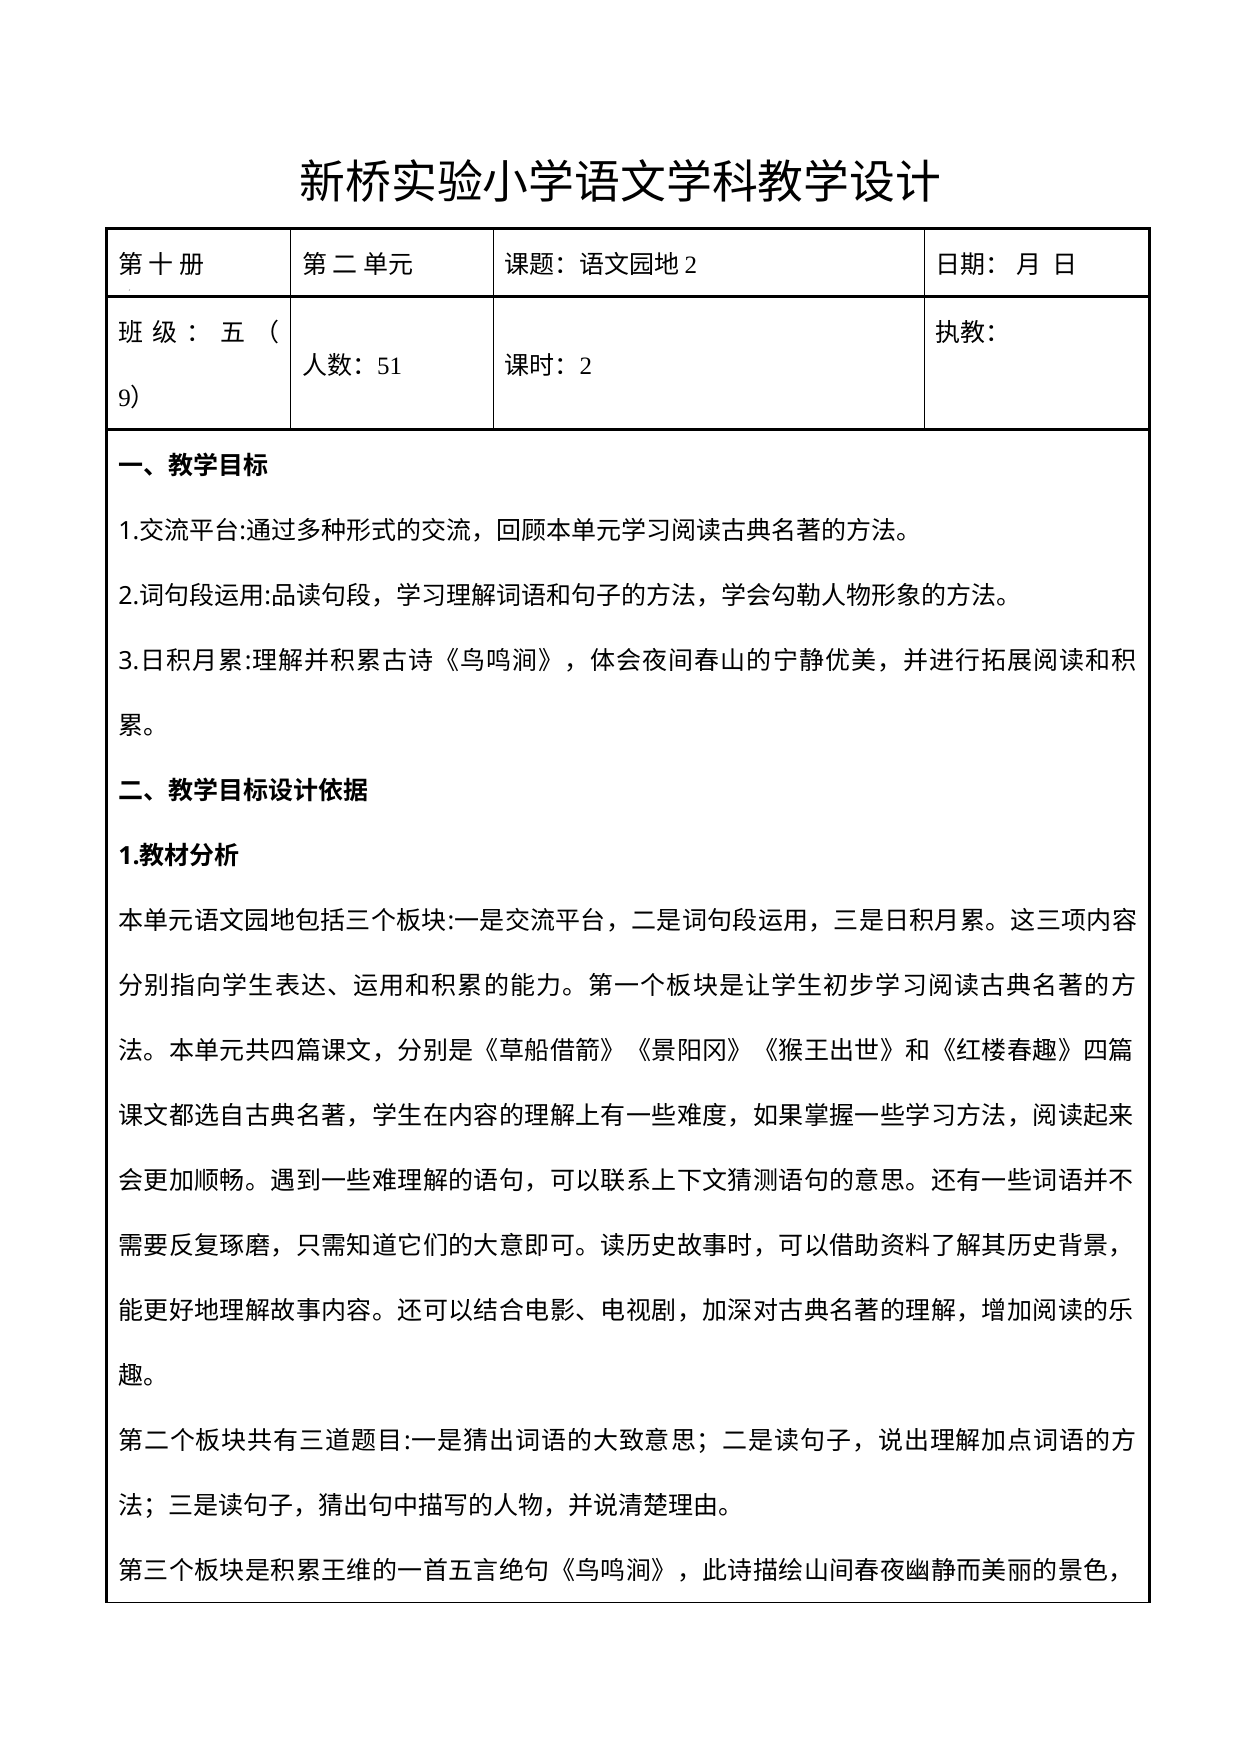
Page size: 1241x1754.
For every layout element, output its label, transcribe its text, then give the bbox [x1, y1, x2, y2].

table_cell 人数：51 [291, 298, 493, 428]
table_cell 班级：五（ 9） [108, 298, 290, 428]
text 新桥实验小学语文学科教学设计 [118, 129, 1122, 227]
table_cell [108, 431, 1148, 1601]
table_header 第 二 单元 [291, 230, 493, 295]
table_cell 课时：2 [494, 298, 924, 428]
table_header 第 十 册 [108, 230, 290, 295]
table_cell 执教： [925, 298, 1148, 428]
table_header 课题：语文园地2 [494, 230, 924, 295]
table_header 日期： 月 日 [925, 230, 1148, 295]
